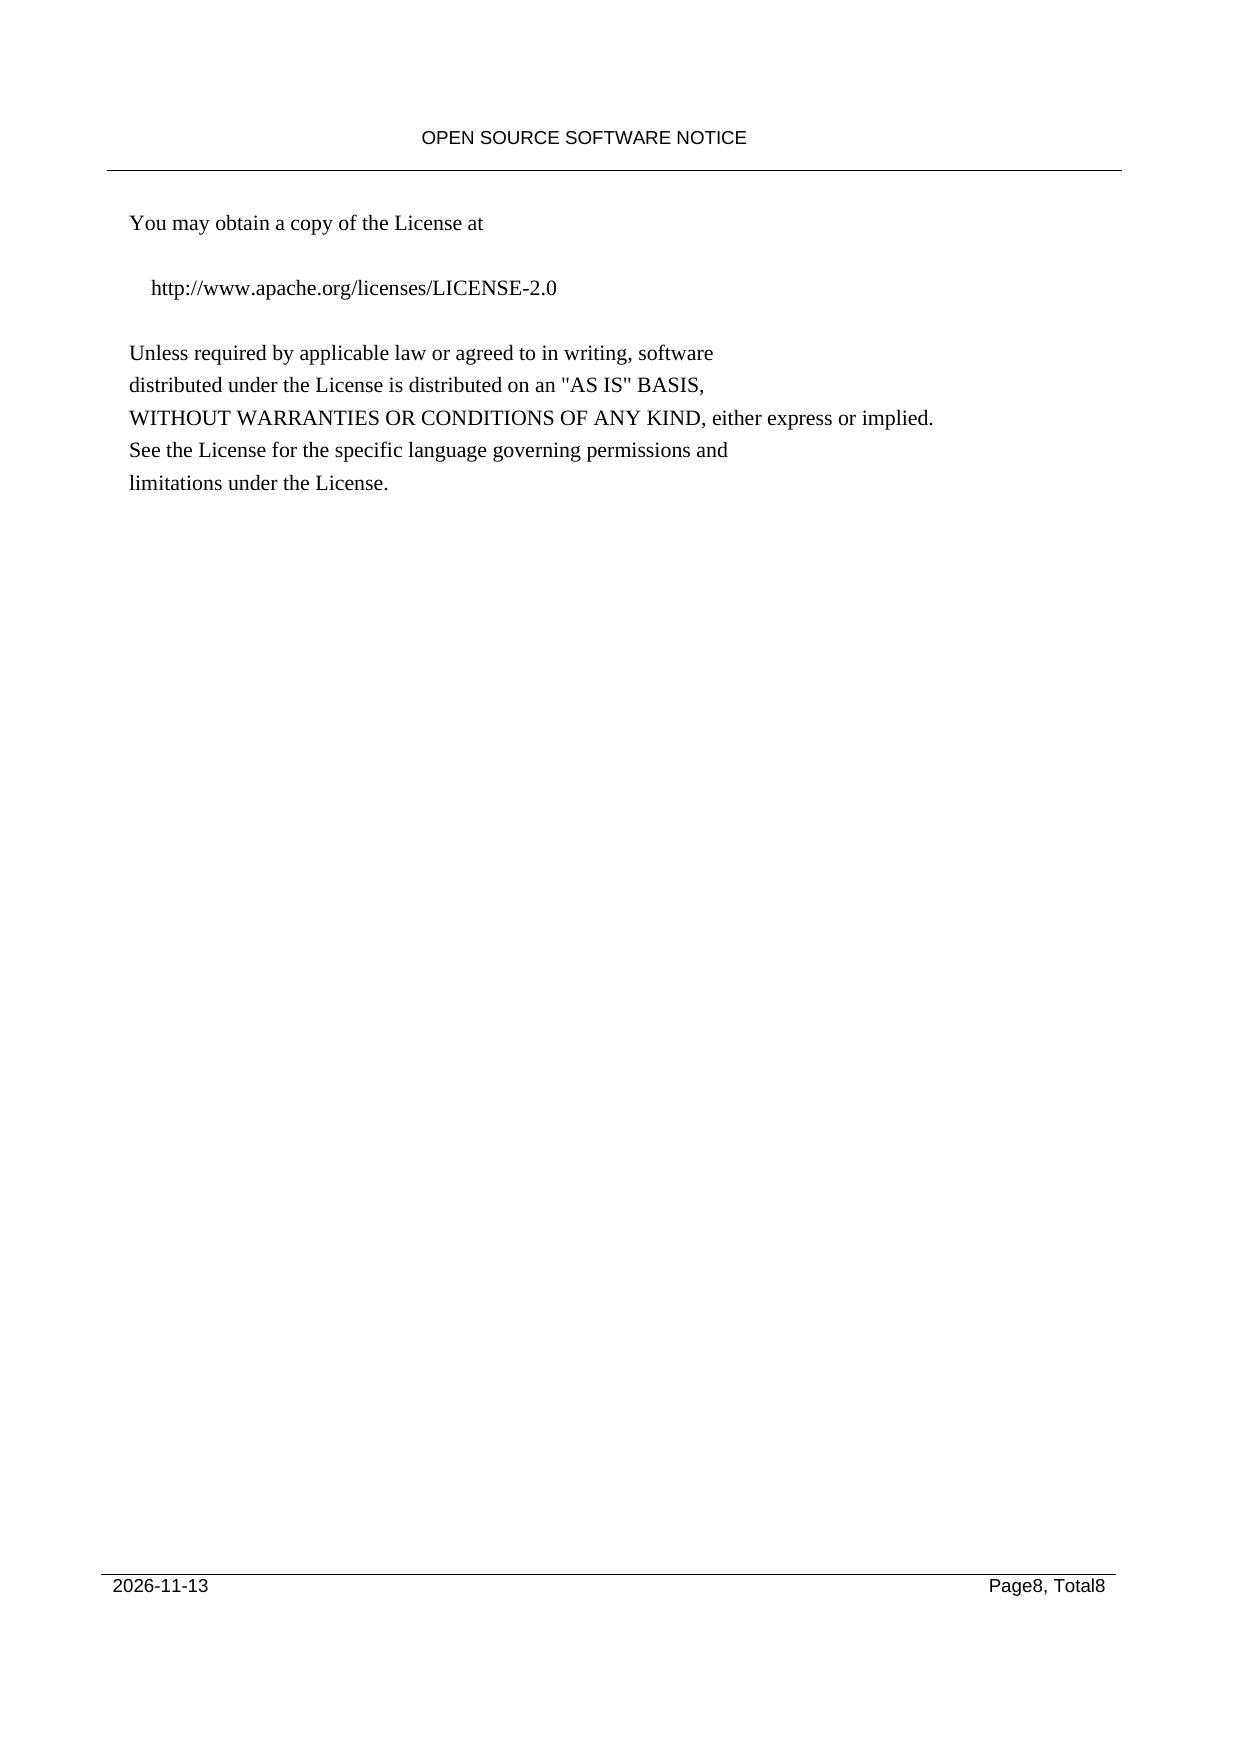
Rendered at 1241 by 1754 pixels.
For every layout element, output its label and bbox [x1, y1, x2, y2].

text [112, 206, 1128, 499]
